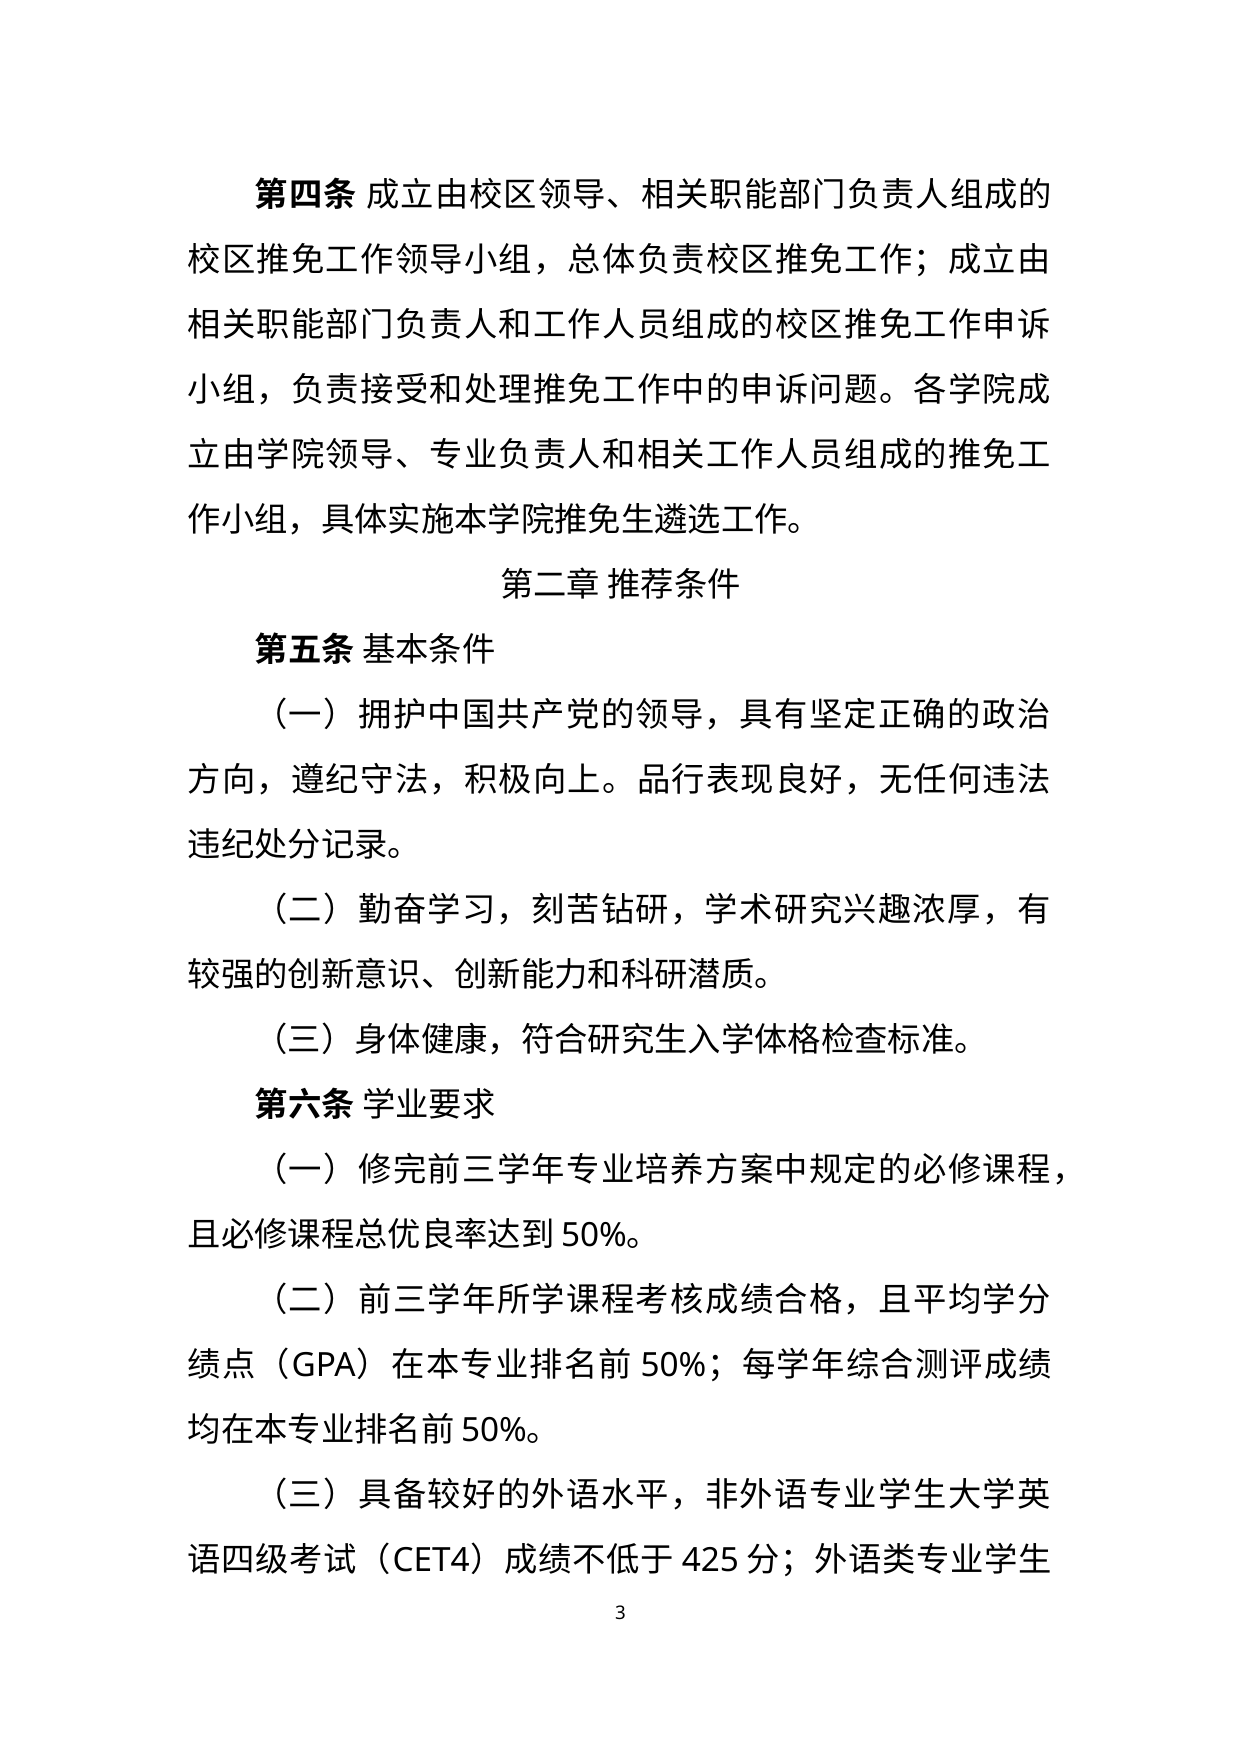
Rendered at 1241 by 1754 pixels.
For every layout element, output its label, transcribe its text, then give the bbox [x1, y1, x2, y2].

text （三）身体健康，符合研究生入学体格检查标准。 [187, 1005, 1053, 1070]
text 第六条 学业要求 [187, 1070, 1053, 1135]
text （二）勤奋学习，刻苦钻研，学术研究兴趣浓厚，有较强的创新意识、创新能力和科研潜质。 [187, 875, 1053, 1005]
text 第二章 推荐条件 [187, 550, 1053, 615]
text （二）前三学年所学课程考核成绩合格，且平均学分绩点（GPA）在本专业排名前50%；每学年综合测评成绩均在本专业排名前50%。 [187, 1265, 1053, 1460]
text 第五条 基本条件 [187, 615, 1053, 680]
text （一）修完前三学年专业培养方案中规定的必修课程，且必修课程总优良率达到50%。 [187, 1135, 1053, 1265]
text 第四条 成立由校区领导、相关职能部门负责人组成的校区推免工作领导小组，总体负责校区推免工作；成立由相关职能部门负责人和工作人员组成的校区推免工作申诉小组，负责接受和处理推免工作中的申诉问题。各学院成立由学院领导、专业负责人和相关工作人员组成的推免工作小组，具体实施本学院推免生遴选工作。 [187, 160, 1053, 550]
text （一）拥护中国共产党的领导，具有坚定正确的政治方向，遵纪守法，积极向上。品行表现良好，无任何违法违纪处分记录。 [187, 680, 1053, 875]
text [187, 1460, 1053, 1590]
